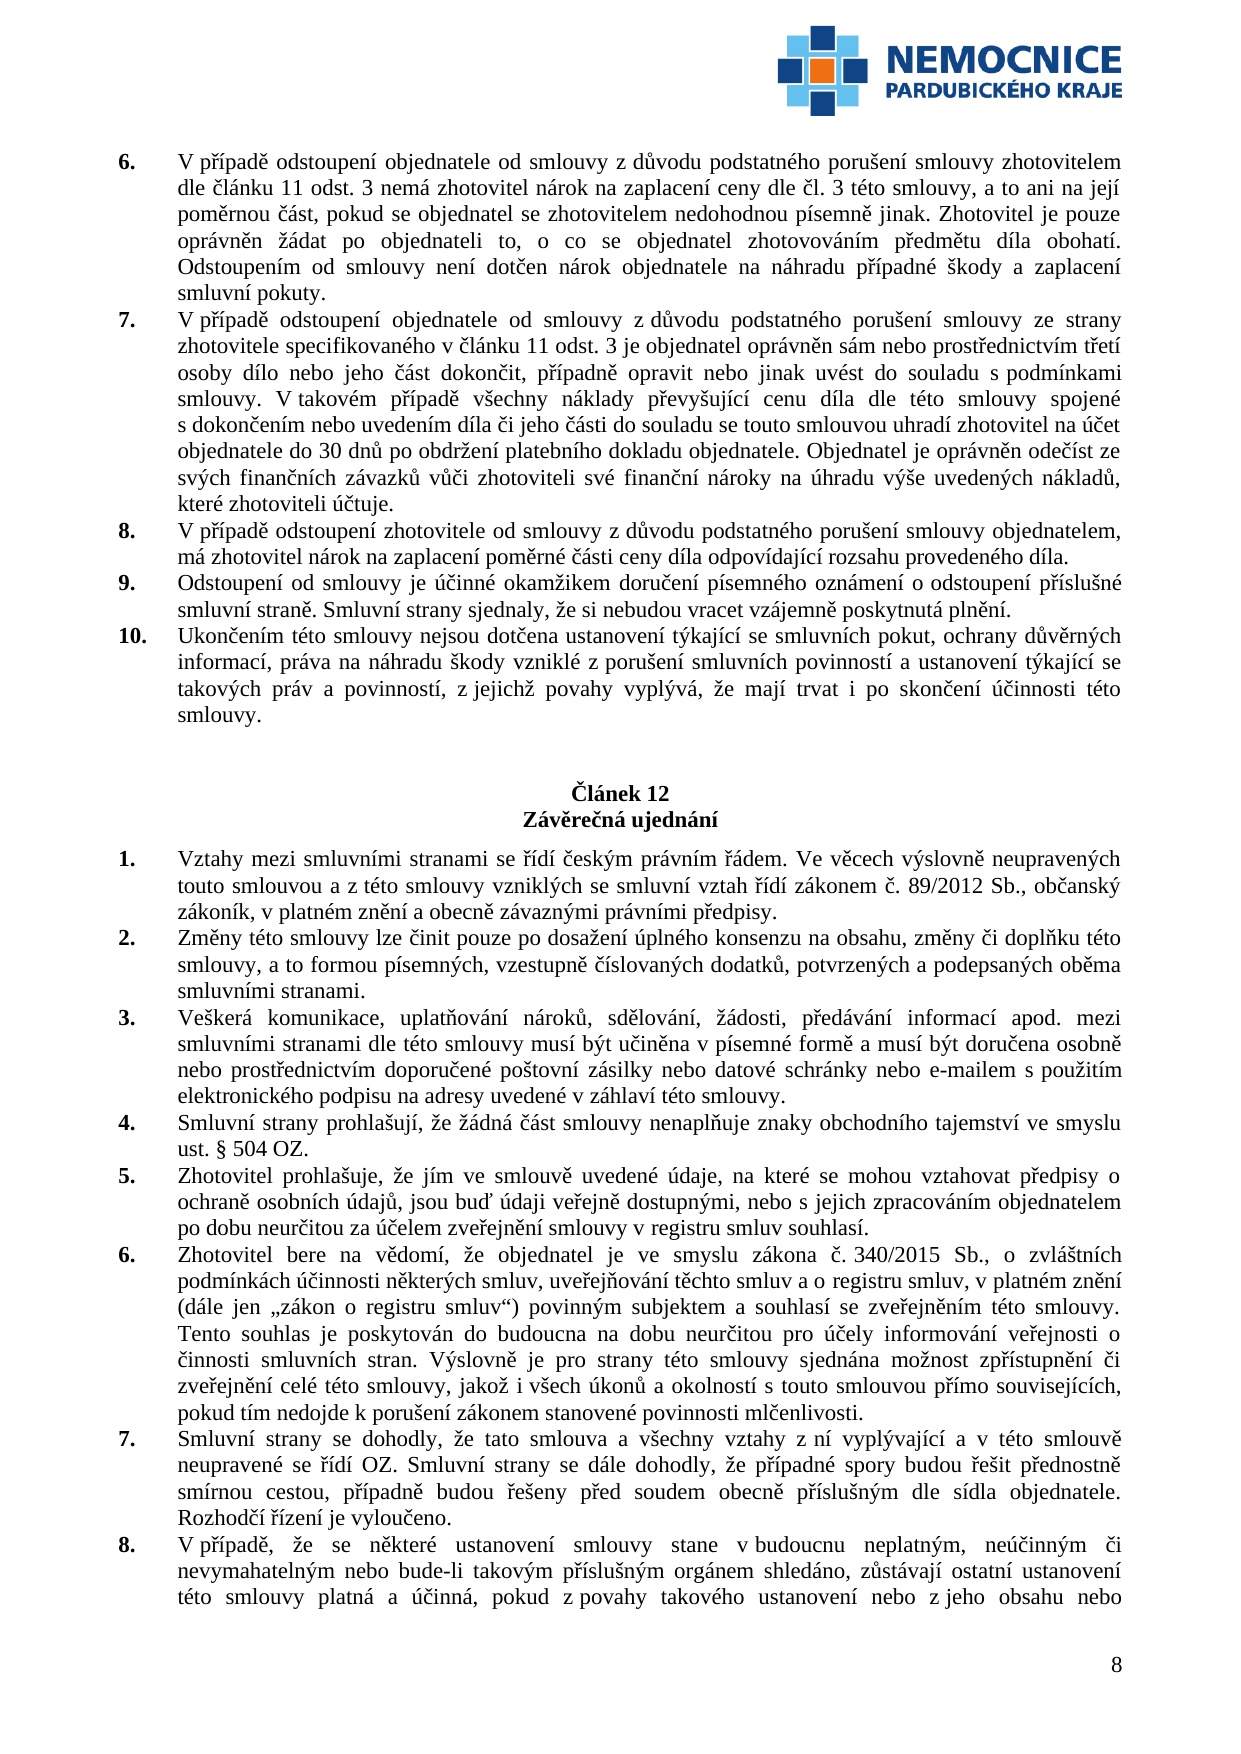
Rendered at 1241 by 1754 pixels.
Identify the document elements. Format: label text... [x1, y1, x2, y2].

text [118, 1531, 1122, 1610]
text 3. Veškerá komunikace, uplatňování nároků, sdělování, žádosti, předávání informací apod. mezi smluvními stranami dle této smlouvy musí být učiněna v písemné formě a musí být doručena osobně nebo prostřednictvím doporučené poštovní zásilky nebo datové schránky nebo e-mailem s použitím elektronického podpisu na adresy uvedené v záhlaví této smlouvy. [118, 1003, 1122, 1109]
text Článek 12 [118, 780, 1122, 807]
text 9. Odstoupení od smlouvy je účinné okamžikem doručení písemného oznámení o odstoupení příslušné smluvní straně. Smluvní strany sjednaly, že si nebudou vracet vzájemně poskytnutá plnění. [118, 569, 1122, 622]
picture [777, 24, 1122, 117]
text 7. Smluvní strany se dohodly, že tato smlouva a všechny vztahy z ní vyplývající a v této smlouvě neupravené se řídí OZ. Smluvní strany se dále dohodly, že případné spory budou řešit přednostně smírnou cestou, případně budou řešeny před soudem obecně příslušným dle sídla objednatele. Rozhodčí řízení je vyloučeno. [118, 1425, 1122, 1531]
text 6. Zhotovitel bere na vědomí, že objednatel je ve smyslu zákona č. 340/2015 Sb., o zvláštních podmínkách účinnosti některých smluv, uveřejňování těchto smluv a o registru smluv, v platném znění (dále jen „zákon o registru smluv“) povinným subjektem a souhlasí se zveřejněním této smlouvy. Tento souhlas je poskytován do budoucna na dobu neurčitou pro účely informování veřejnosti o činnosti smluvních stran. Výslovně je pro strany této smlouvy sjednána možnost zpřístupnění či zveřejnění celé této smlouvy, jakož i všech úkonů a okolností s touto smlouvou přímo souvisejících, pokud tím nedojde k porušení zákonem stanovené povinnosti mlčenlivosti. [118, 1241, 1122, 1425]
text 2. Změny této smlouvy lze činit pouze po dosažení úplného konsenzu na obsahu, změny či doplňku této smlouvy, a to formou písemných, vzestupně číslovaných dodatků, potvrzených a podepsaných oběma smluvními stranami. [118, 924, 1122, 1003]
text 10. Ukončením této smlouvy nejsou dotčena ustanovení týkající se smluvních pokut, ochrany důvěrných informací, práva na náhradu škody vzniklé z porušení smluvních povinností a ustanovení týkající se takových práv a povinností, z jejichž povahy vyplývá, že mají trvat i po skončení účinnosti této smlouvy. [118, 622, 1122, 727]
text Závěrečná ujednání [118, 807, 1122, 833]
text 7. V případě odstoupení objednatele od smlouvy z důvodu podstatného porušení smlouvy ze strany zhotovitele specifikovaného v článku 11 odst. 3 je objednatel oprávněn sám nebo prostřednictvím třetí osoby dílo nebo jeho část dokončit, případně opravit nebo jinak uvést do souladu s podmínkami smlouvy. V takovém případě všechny náklady převyšující cenu díla dle této smlouvy spojené s dokončením nebo uvedením díla či jeho části do souladu se touto smlouvou uhradí zhotovitel na účet objednatele do 30 dnů po obdržení platebního dokladu objednatele. Objednatel je oprávněn odečíst ze svých finančních závazků vůči zhotoviteli své finanční nároky na úhradu výše uvedených nákladů, které zhotoviteli účtuje. [118, 306, 1122, 517]
text 5. Zhotovitel prohlašuje, že jím ve smlouvě uvedené údaje, na které se mohou vztahovat předpisy o ochraně osobních údajů, jsou buď údaji veřejně dostupnými, nebo s jejich zpracováním objednatelem po dobu neurčitou za účelem zveřejnění smlouvy v registru smluv souhlasí. [118, 1162, 1122, 1241]
text 1. Vztahy mezi smluvními stranami se řídí českým právním řádem. Ve věcech výslovně neupravených touto smlouvou a z této smlouvy vzniklých se smluvní vztah řídí zákonem č. 89/2012 Sb., občanský zákoník, v platném znění a obecně závaznými právními předpisy. [118, 845, 1122, 924]
text 8. V případě odstoupení zhotovitele od smlouvy z důvodu podstatného porušení smlouvy objednatelem, má zhotovitel nárok na zaplacení poměrné části ceny díla odpovídající rozsahu provedeného díla. [118, 517, 1122, 569]
text 6. V případě odstoupení objednatele od smlouvy z důvodu podstatného porušení smlouvy zhotovitelem dle článku 11 odst. 3 nemá zhotovitel nárok na zaplacení ceny dle čl. 3 této smlouvy, a to ani na její poměrnou část, pokud se objednatel se zhotovitelem nedohodnou písemně jinak. Zhotovitel je pouze oprávněn žádat po objednateli to, o co se objednatel zhotovováním předmětu díla obohatí. Odstoupením od smlouvy není dotčen nárok objednatele na náhradu případné škody a zaplacení smluvní pokuty. [118, 148, 1122, 306]
text 4. Smluvní strany prohlašují, že žádná část smlouvy nenaplňuje znaky obchodního tajemství ve smyslu ust. § 504 OZ. [118, 1109, 1122, 1162]
